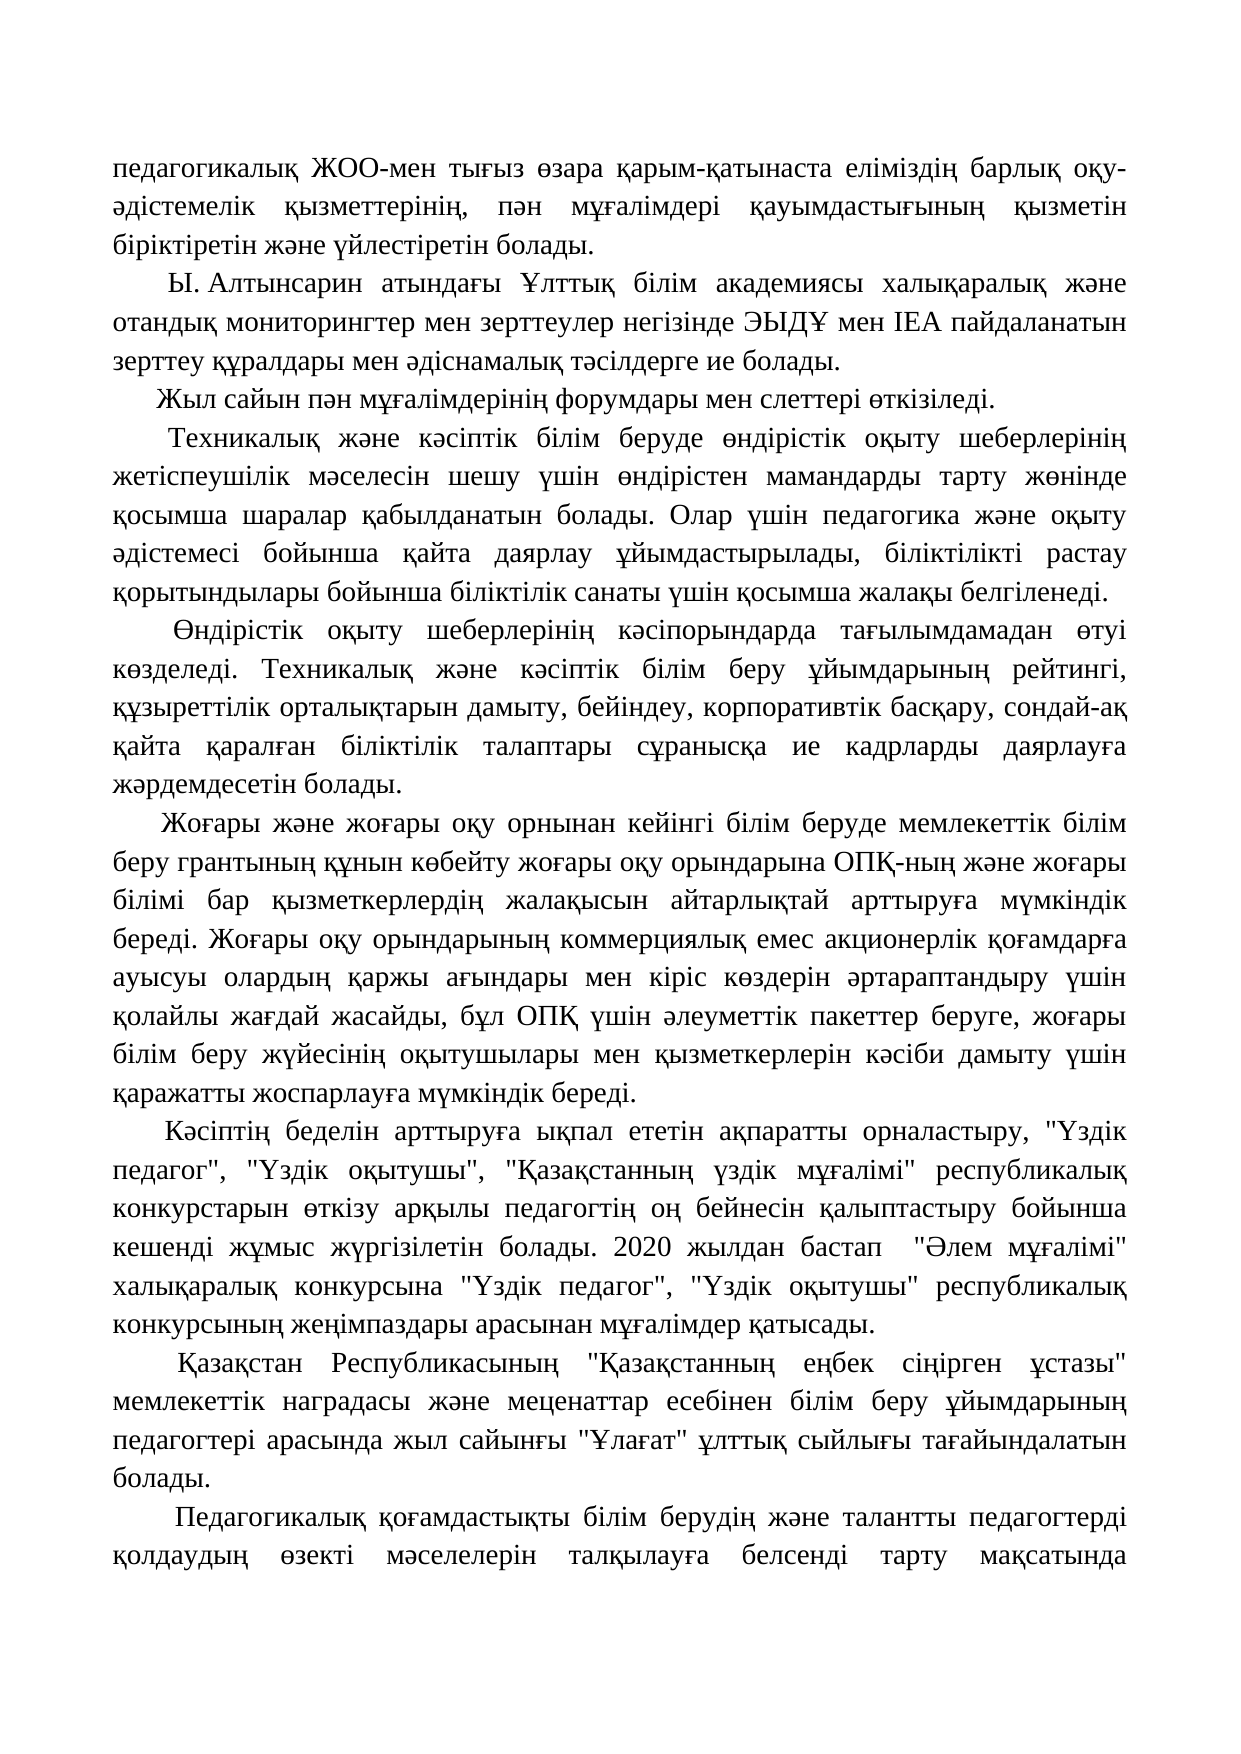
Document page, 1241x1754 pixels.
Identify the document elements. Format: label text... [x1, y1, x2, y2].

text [112, 1499, 1128, 1571]
text Кәсіптің беделін арттыруға ықпал ететін ақпаратты орналастыру, "Үздік педагог", "Үздік оқытушы", "Қазақстанның үздік мұғалімі" республикалық конкурстарын өткізу арқылы педагогтің оң бейнесін қалыптастыру бойынша кешенді жұмыс жүргізілетін болады. 2020 жылдан бастап "Әлем мұғалімі" халықаралық конкурсына "Үздік педагог", "Үздік оқытушы" республикалық конкурсының жеңімпаздары арасынан мұғалімдер қатысады. [112, 1113, 1128, 1340]
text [112, 150, 1128, 261]
text Жоғары және жоғары оқу орнынан кейінгі білім беруде мемлекеттік білім беру грантының құнын көбейту жоғары оқу орындарына ОПҚ-ның және жоғары білімі бар қызметкерлердің жалақысын айтарлықтай арттыруға мүмкіндік береді. Жоғары оқу орындарының коммерциялық емес акционерлік қоғамдарға ауысуы олардың қаржы ағындары мен кіріс көздерін әртараптандыру үшін қолайлы жағдай жасайды, бұл ОПҚ үшін әлеуметтік пакеттер беруге, жоғары білім беру жүйесінің оқытушылары мен қызметкерлерін кәсіби дамыту үшін қаражатты жоспарлауға мүмкіндік береді. [112, 805, 1128, 1108]
text Ы. Алтынсарин атындағы Ұлттық білім академиясы халықаралық және отандық мониторингтер мен зерттеулер негізінде ЭЫДҰ мен IEA пайдаланатын зерттеу құралдары мен әдіснамалық тәсілдерге ие болады. [112, 266, 1128, 376]
text Қазақстан Республикасының "Қазақстанның еңбек сіңірген ұстазы" мемлекеттік наградасы және меценаттар есебінен білім беру ұйымдарының педагогтері арасында жыл сайынғы "Ұлағат" ұлттық сыйлығы тағайындалатын болады. [112, 1345, 1128, 1494]
text Жыл сайын пән мұғалімдерінің форумдары мен слеттері өткізіледі. [112, 381, 1128, 415]
text Өндірістік оқыту шеберлерінің кәсіпорындарда тағылымдамадан өтуі көзделеді. Техникалық және кәсіптік білім беру ұйымдарының рейтингі, құзыреттілік орталықтарын дамыту, бейіндеу, корпоративтік басқару, сондай-ақ қайта қаралған біліктілік талаптары сұранысқа ие кадрларды даярлауға жәрдемдесетін болады. [112, 612, 1128, 800]
text Техникалық және кәсіптік білім беруде өндірістік оқыту шеберлерінің жетіспеушілік мәселесін шешу үшін өндірістен мамандарды тарту жөнінде қосымша шаралар қабылданатын болады. Олар үшін педагогика және оқыту әдістемесі бойынша қайта даярлау ұйымдастырылады, біліктілікті растау қорытындылары бойынша біліктілік санаты үшін қосымша жалақы белгіленеді. [112, 420, 1128, 607]
